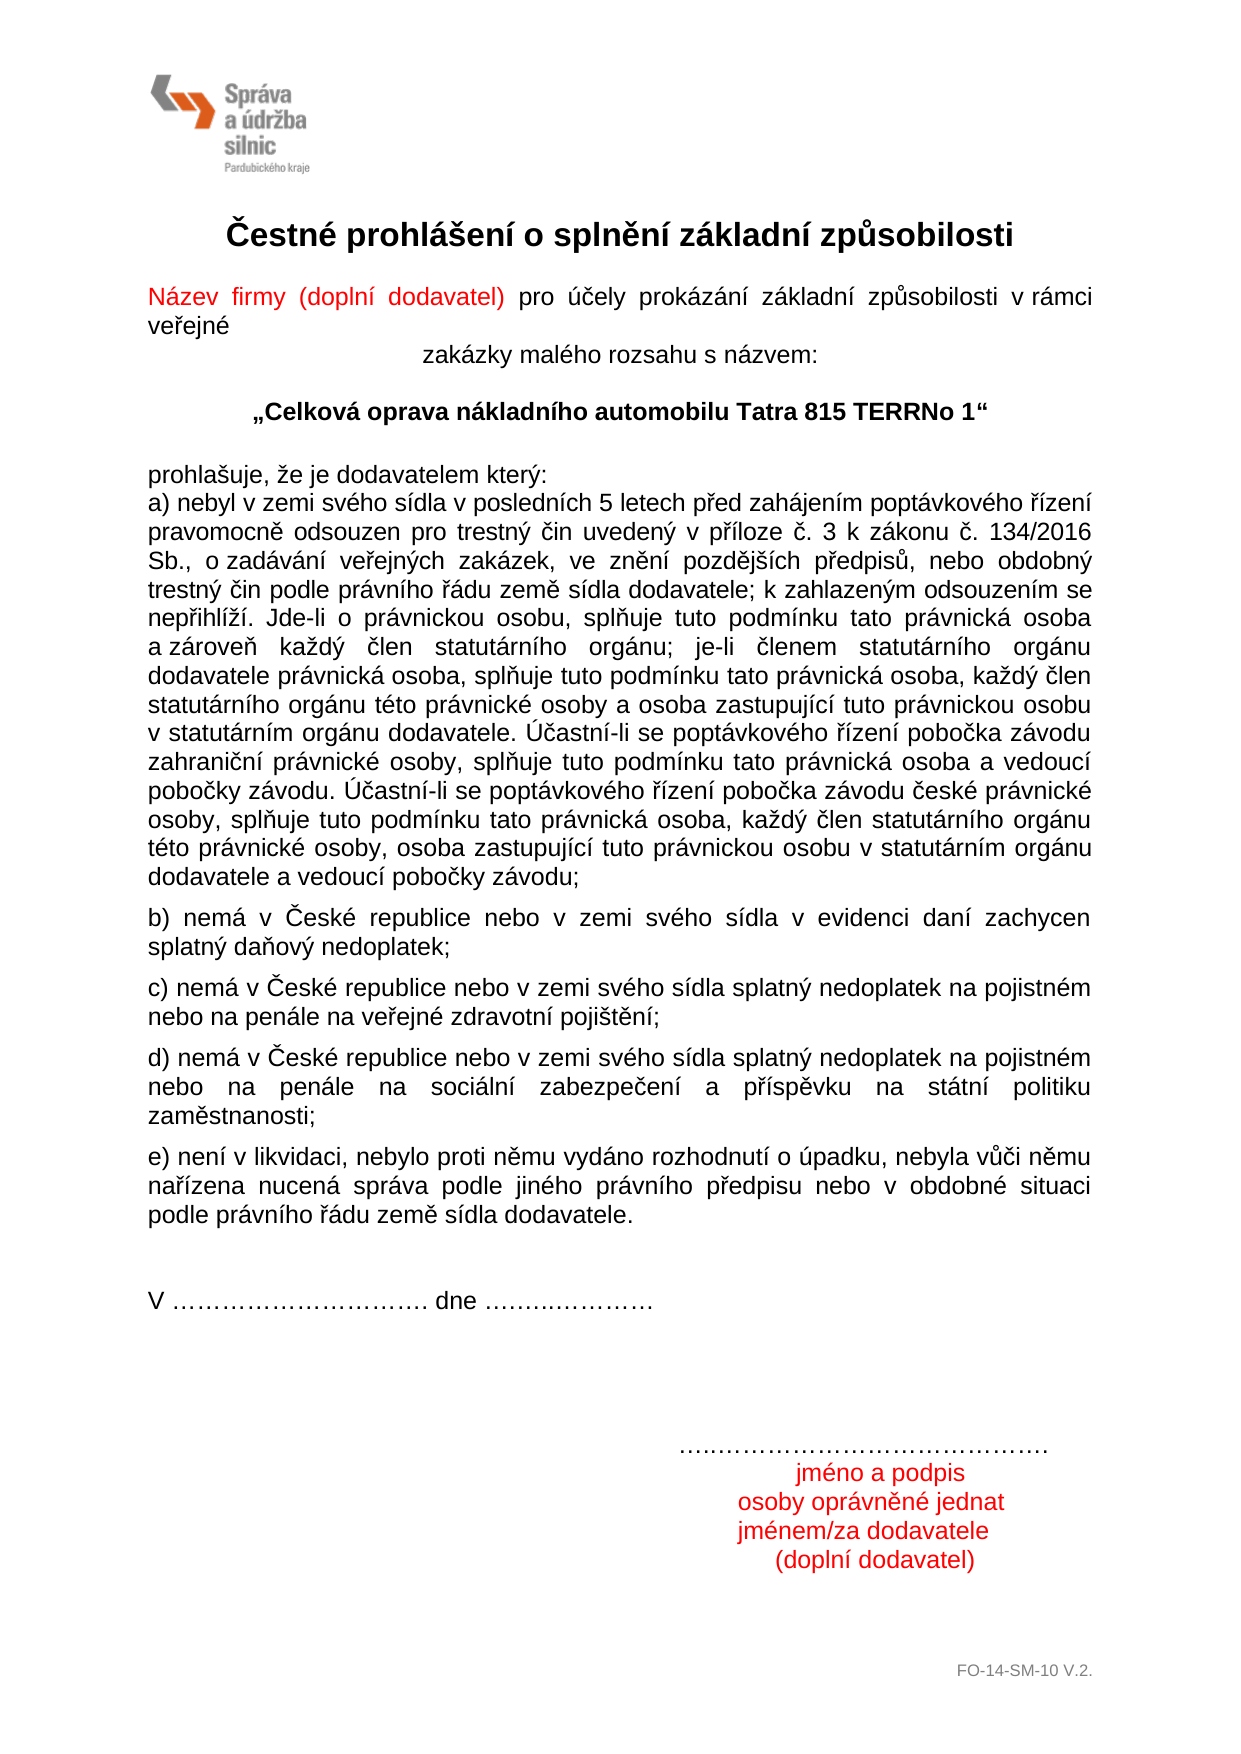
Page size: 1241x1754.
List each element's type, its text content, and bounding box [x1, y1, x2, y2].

text e) není v likvidaci, nebylo proti němu vydáno rozhodnutí o úpadku, nebyla vůči němu nařízena nucená správa podle jiného právního předpisu nebo v obdobné situaci podle právního řádu země sídla dodavatele. [148, 1142, 1093, 1228]
text d) nemá v České republice nebo v zemi svého sídla splatný nedoplatek na pojistném nebo na penále na sociální zabezpečení a příspěvku na státní politiku zaměstnanosti; [148, 1043, 1093, 1130]
text jméno a podpis [590, 1458, 1093, 1487]
text prohlašuje, že je dodavatelem který: [148, 460, 1093, 488]
text „Celková oprava nákladního automobilu Tatra 815 TERRNo 1“ [148, 397, 1093, 426]
text Název firmy (doplní dodavatel) pro účely prokázání základní způsobilosti v rámci veřejné [148, 282, 1093, 340]
text b) nemá v České republice nebo v zemi svého sídla v evidenci daní zachycen splatný daňový nedoplatek; [148, 903, 1093, 961]
text …..…………………………………. [664, 1430, 1093, 1458]
text osoby oprávněné jednat jménem/za dodavatele [738, 1487, 1093, 1545]
text Čestné prohlášení o splnění základní způsobilosti [148, 215, 1093, 254]
text c) nemá v České republice nebo v zemi svého sídla splatný nedoplatek na pojistném nebo na penále na veřejné zdravotní pojištění; [148, 973, 1093, 1031]
text a) nebyl v zemi svého sídla v posledních 5 letech před zahájením poptávkového řízení pravomocně odsouzen pro trestný čin uvedený v příloze č. 3 k zákonu č. 134/2016 Sb., o zadávání veřejných zakázek, ve znění pozdějších předpisů, nebo obdobný trestný čin podle právního řádu země sídla dodavatele; k zahlazeným odsouzením se nepřihlíží. Jde-li o právnickou osobu, splňuje tuto podmínku tato právnická osoba a zároveň každý člen statutárního orgánu; je-li členem statutárního orgánu dodavatele právnická osoba, splňuje tuto podmínku tato právnická osoba, každý člen statutárního orgánu této právnické osoby a osoba zastupující tuto právnickou osobu v statutárním orgánu dodavatele. Účastní-li se poptávkového řízení pobočka závodu zahraniční právnické osoby, splňuje tuto podmínku tato právnická osoba a vedoucí pobočky závodu. Účastní-li se poptávkového řízení pobočka závodu české právnické osoby, splňuje tuto podmínku tato právnická osoba, každý člen statutárního orgánu této právnické osoby, osoba zastupující tuto právnickou osobu v statutárním orgánu dodavatele a vedoucí pobočky závodu; [148, 488, 1093, 891]
text (doplní dodavatel) [590, 1545, 1093, 1573]
text zakázky malého rozsahu s názvem: [148, 340, 1093, 369]
picture [147, 73, 314, 177]
text V …………………………. dne ….…..………… [148, 1286, 1093, 1315]
